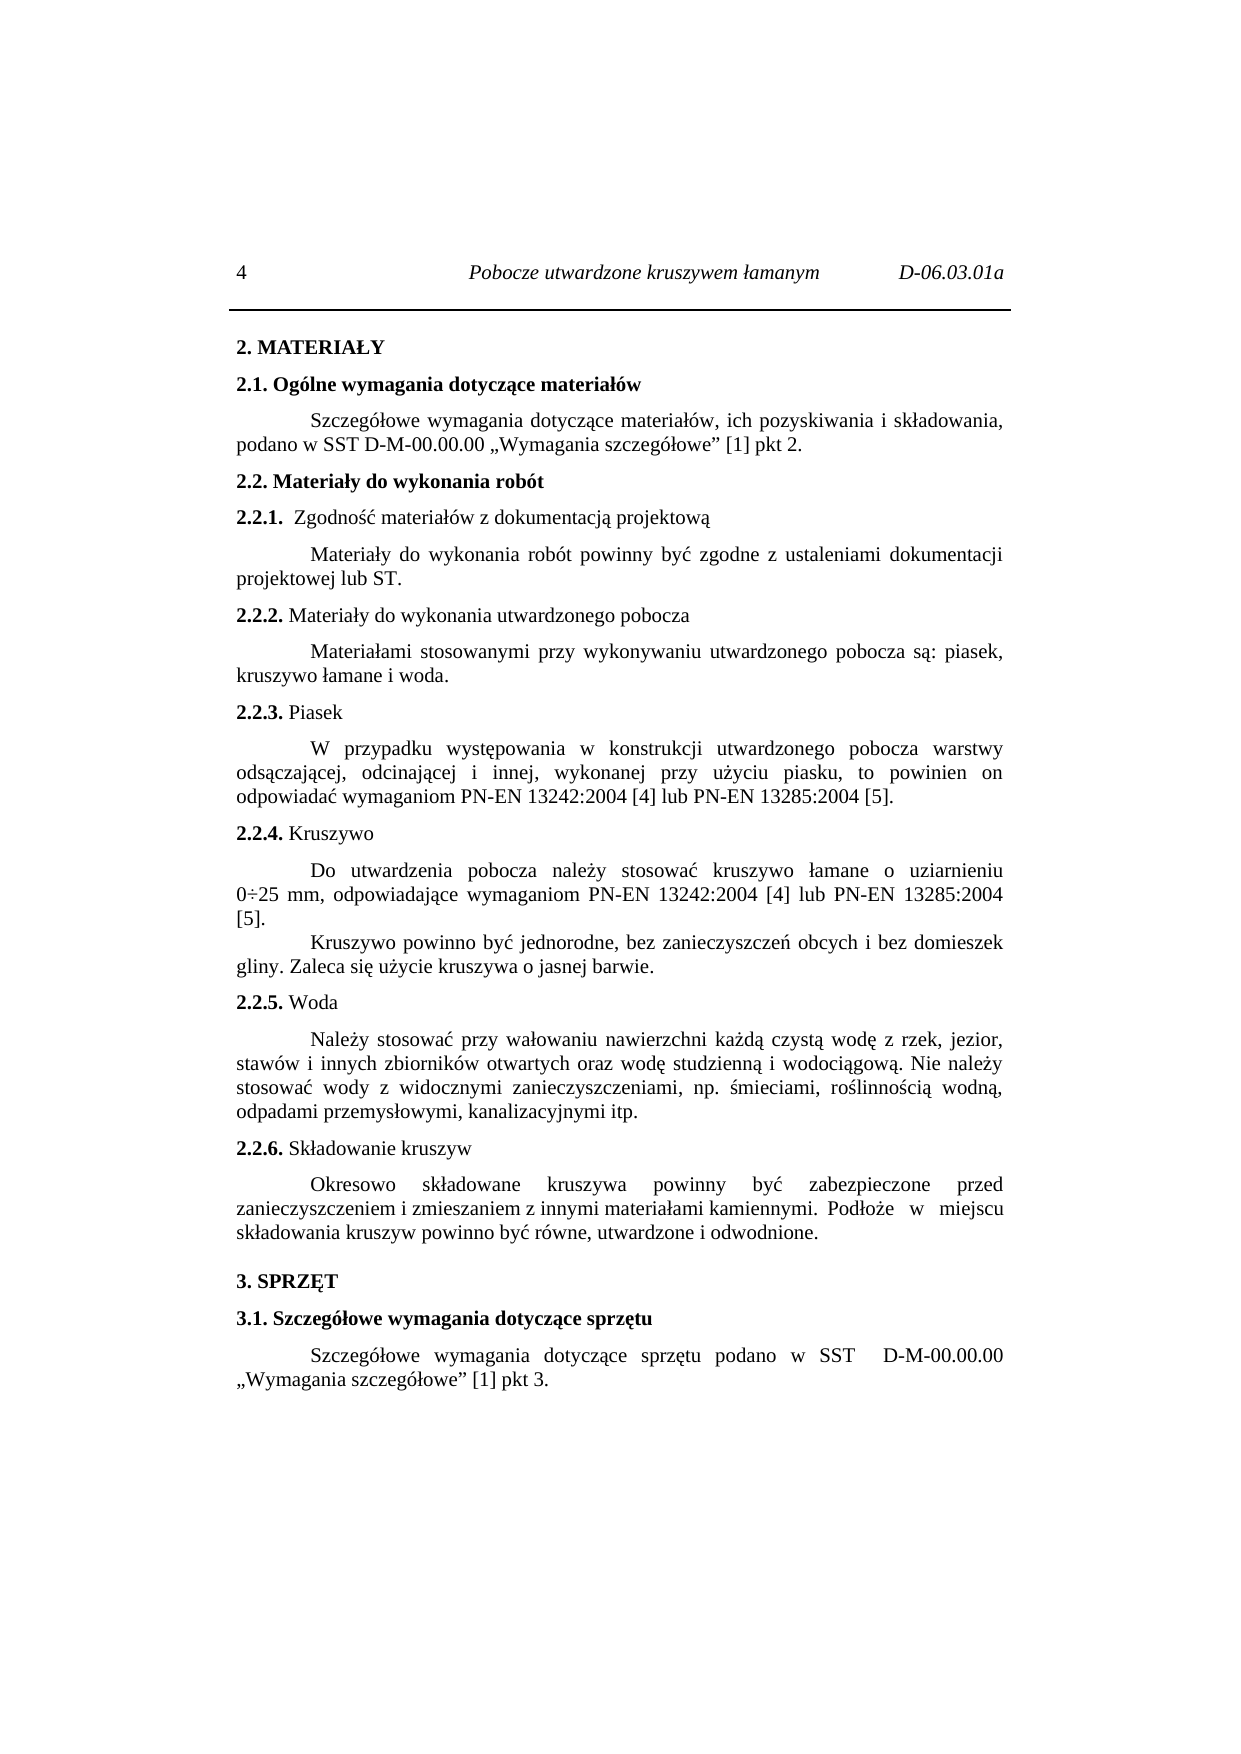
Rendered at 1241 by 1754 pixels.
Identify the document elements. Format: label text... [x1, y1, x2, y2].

text 2.2.6. Składowanie kruszyw [236, 1136, 1004, 1160]
text 2.2.3. Piasek [236, 700, 1004, 724]
text W przypadku występowania w konstrukcji utwardzonego pobocza warstwy odsączającej, odcinającej i innej, wykonanej przy użyciu piasku, to powinien on odpowiadać wymaganiom PN-EN 13242:2004 [4] lub PN-EN 13285:2004 [5]. [236, 736, 1004, 808]
subtitle 3.1. Szczegółowe wymagania dotyczące sprzętu [236, 1306, 1004, 1330]
text 2.2.4. Kruszywo [236, 821, 1004, 845]
subtitle 2.1. Ogólne wymagania dotyczące materiałów [236, 372, 1004, 396]
text Należy stosować przy wałowaniu nawierzchni każdą czystą wodę z rzek, jezior, stawów i innych zbiorników otwartych oraz wodę studzienną i wodociągową. Nie należy stosować wody z widocznymi zanieczyszczeniami, np. śmieciami, roślinnością wodną, odpadami przemysłowymi, kanalizacyjnymi itp. [236, 1027, 1004, 1123]
text Materiały do wykonania robót powinny być zgodne z ustaleniami dokumentacji projektowej lub ST. [236, 542, 1004, 590]
text 2.2.5. Woda [236, 990, 1004, 1014]
subtitle 2. MATERIAŁY [236, 335, 1004, 359]
text Okresowo składowane kruszywa powinny być zabezpieczone przed zanieczyszczeniem i zmieszaniem z innymi materiałami kamiennymi. Podłoże w miejscu składowania kruszyw powinno być równe, utwardzone i odwodnione. [236, 1172, 1004, 1244]
subtitle 2.2. Materiały do wykonania robót [236, 469, 1004, 493]
text Kruszywo powinno być jednorodne, bez zanieczyszczeń obcych i bez domieszek gliny. Zaleca się użycie kruszywa o jasnej barwie. [236, 930, 1004, 978]
text Szczegółowe wymagania dotyczące materiałów, ich pozyskiwania i składowania, podano w SST D-M-00.00.00 „Wymagania szczegółowe” [1] pkt 2. [236, 408, 1004, 456]
text Szczegółowe wymagania dotyczące sprzętu podano w SST D-M-00.00.00 „Wymagania szczegółowe” [1] pkt 3. [236, 1342, 1004, 1391]
text 2.2.2. Materiały do wykonania utwardzonego pobocza [236, 602, 1004, 627]
text 2.2.1. Zgodność materiałów z dokumentacją projektową [236, 505, 1004, 529]
text Materiałami stosowanymi przy wykonywaniu utwardzonego pobocza są: piasek, kruszywo łamane i woda. [236, 639, 1004, 687]
text Do utwardzenia pobocza należy stosować kruszywo łamane o uziarnieniu 0÷25 mm, odpowiadające wymaganiom PN-EN 13242:2004 [4] lub PN-EN 13285:2004 [5]. [236, 857, 1004, 930]
subtitle 3. SPRZĘT [236, 1269, 1004, 1293]
